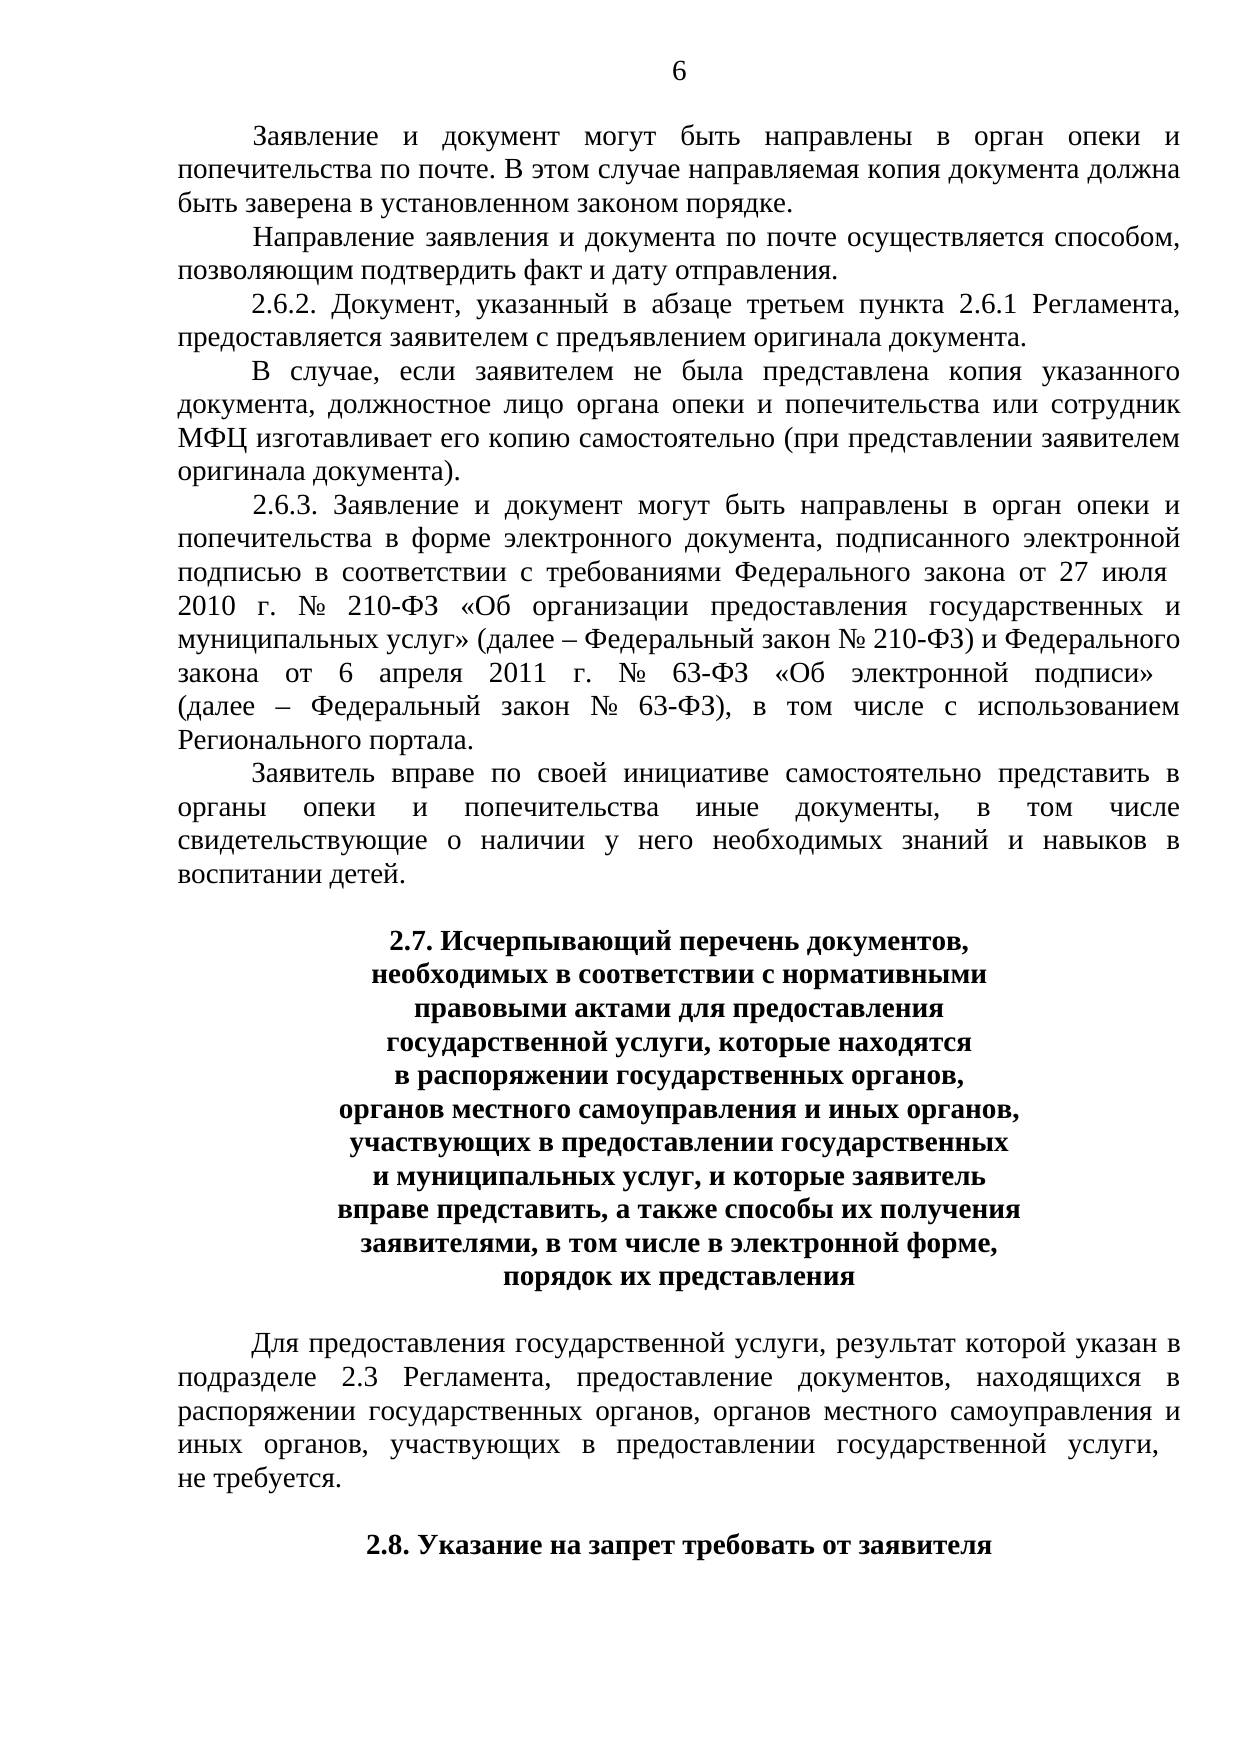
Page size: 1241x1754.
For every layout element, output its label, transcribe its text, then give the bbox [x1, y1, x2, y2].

text 2.6.3. Заявление и документ могут быть направлены в орган опеки и попечительства в форме электронного документа, подписанного электронной подписью в соответствии с требованиями Федерального закона от 27 июля 2010 г. № 210-ФЗ «Об организации предоставления государственных и муниципальных услуг» (далее – Федеральный закон № 210-ФЗ) и Федерального закона от 6 апреля 2011 г. № 63-ФЗ «Об электронной подписи» (далее – Федеральный закон № 63-ФЗ), в том числе с использованием Регионального портала. [177, 487, 1181, 755]
text Заявление и документ могут быть направлены в орган опеки и попечительства по почте. В этом случае направляемая копия документа должна быть заверена в установленном законом порядке. [177, 118, 1181, 219]
text 2.6.2. Документ, указанный в абзаце третьем пункта 2.6.1 Регламента, предоставляется заявителем с предъявлением оригинала документа. [177, 286, 1181, 353]
text необходимых в соответствии с нормативными [177, 957, 1181, 990]
text Направление заявления и документа по почте осуществляется способом, позволяющим подтвердить факт и дату отправления. [177, 219, 1181, 286]
text в распоряжении государственных органов, [177, 1057, 1181, 1091]
text В случае, если заявителем не была представлена копия указанного документа, должностное лицо органа опеки и попечительства или сотрудник МФЦ изготавливает его копию самостоятельно (при представлении заявителем оригинала документа). [177, 353, 1181, 487]
text участвующих в предоставлении государственных [177, 1124, 1181, 1158]
text заявителями, в том числе в электронной форме, [177, 1225, 1181, 1258]
text вправе представить, а также способы их получения [177, 1191, 1181, 1225]
text порядок их представления [177, 1258, 1181, 1292]
text и муниципальных услуг, и которые заявитель [177, 1158, 1181, 1191]
text Заявитель вправе по своей инициативе самостоятельно представить в органы опеки и попечительства иные документы, в том числе свидетельствующие о наличии у него необходимых знаний и навыков в воспитании детей. [177, 755, 1181, 889]
text 2.7. Исчерпывающий перечень документов, [177, 923, 1181, 957]
text Для предоставления государственной услуги, результат которой указан в подразделе 2.3 Регламента, предоставление документов, находящихся в распоряжении государственных органов, органов местного самоуправления и иных органов, участвующих в предоставлении государственной услуги, не требуется. [177, 1326, 1181, 1493]
text органов местного самоуправления и иных органов, [177, 1091, 1181, 1124]
text 2.8. Указание на запрет требовать от заявителя [177, 1527, 1181, 1560]
text правовыми актами для предоставления [177, 990, 1181, 1024]
text государственной услуги, которые находятся [177, 1024, 1181, 1057]
